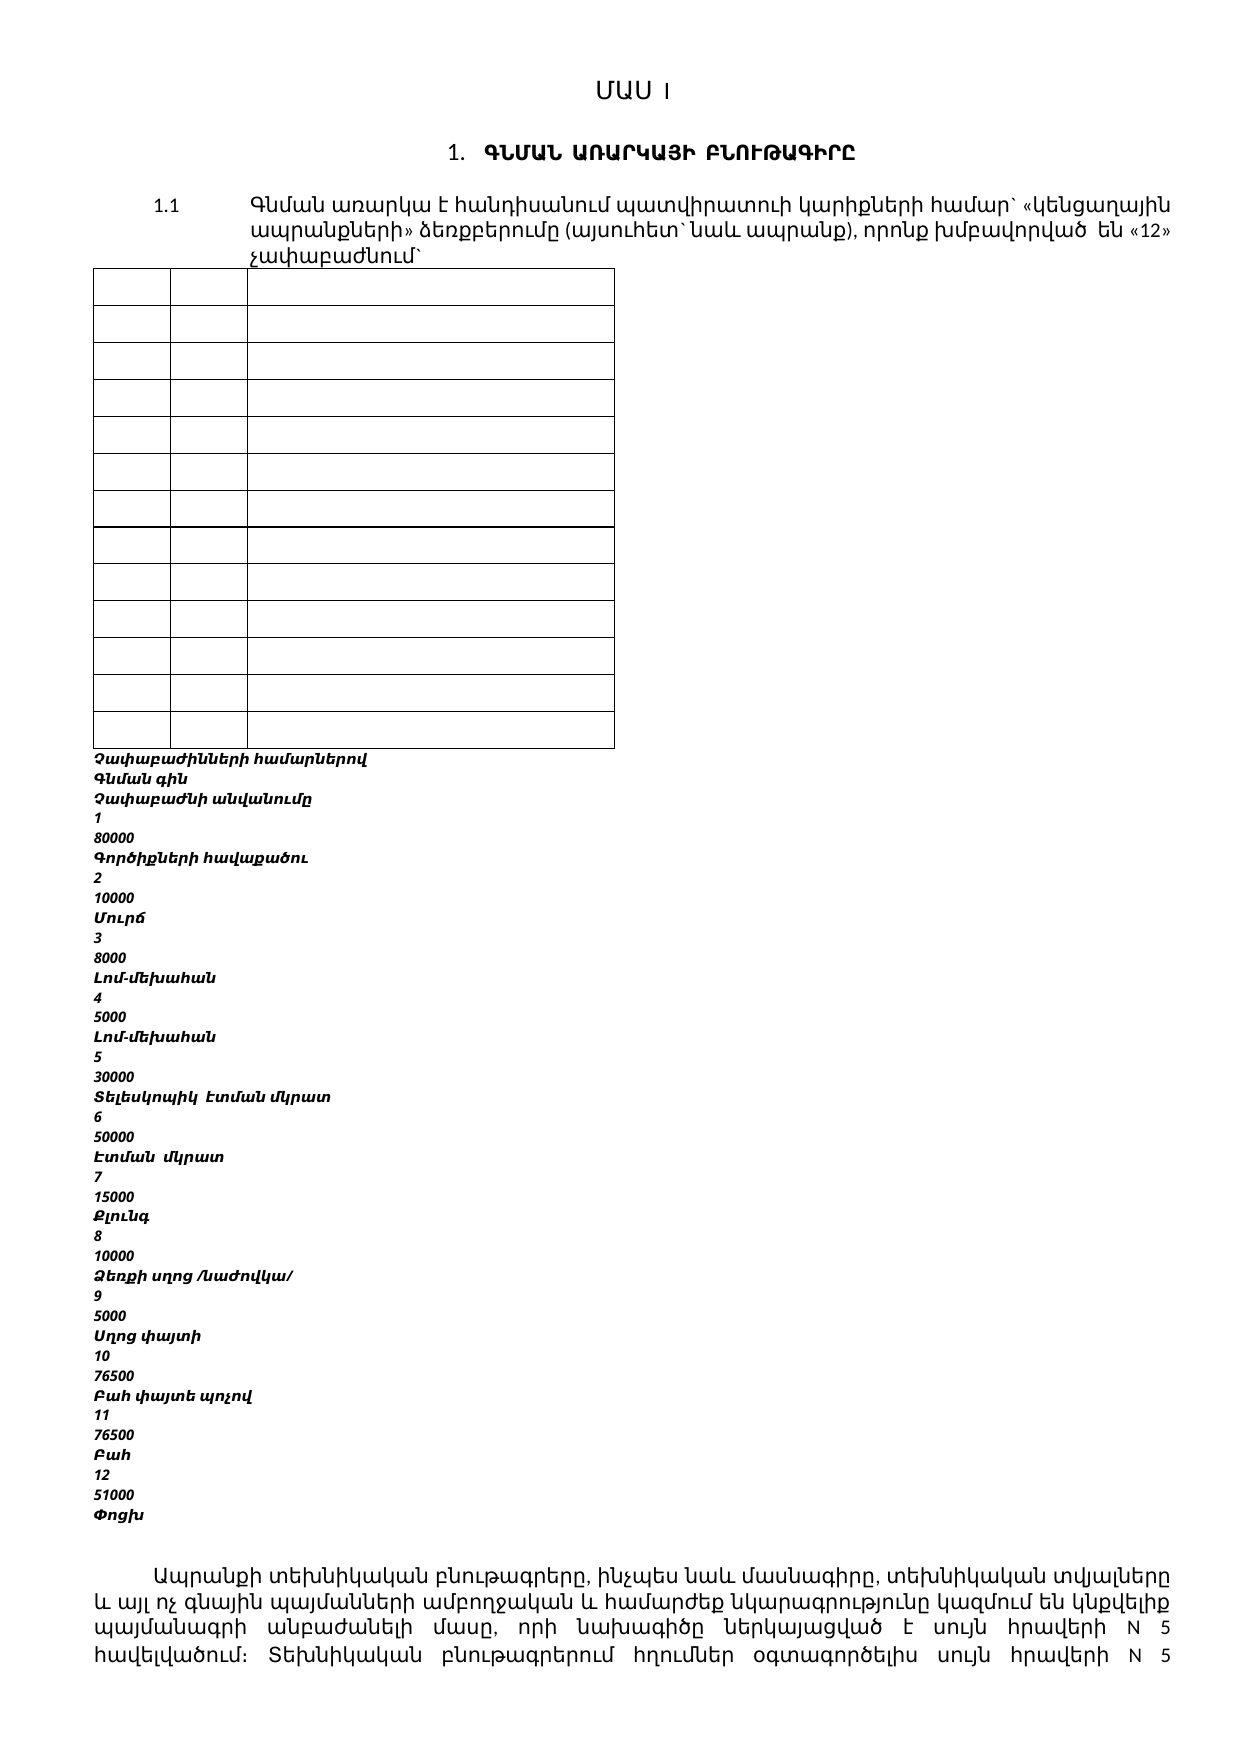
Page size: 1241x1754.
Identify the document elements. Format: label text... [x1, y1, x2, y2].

subtitle Գնման առարկա է հանդիսանում պատվիրատուի կարիքների համար` «կենցաղային ապրանքների» ձեռքբերումը (այսուհետ` նաև ապրանք), որոնք խմբավորված են «12» չափաբաժնում` [153, 192, 1171, 268]
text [94, 1563, 1171, 1668]
list ԳՆՄԱՆ ԱՌԱՐԿԱՅԻ ԲՆՈՒԹԱԳԻՐԸ [131, 136, 1171, 167]
text ՄԱՍ I [94, 75, 1171, 106]
